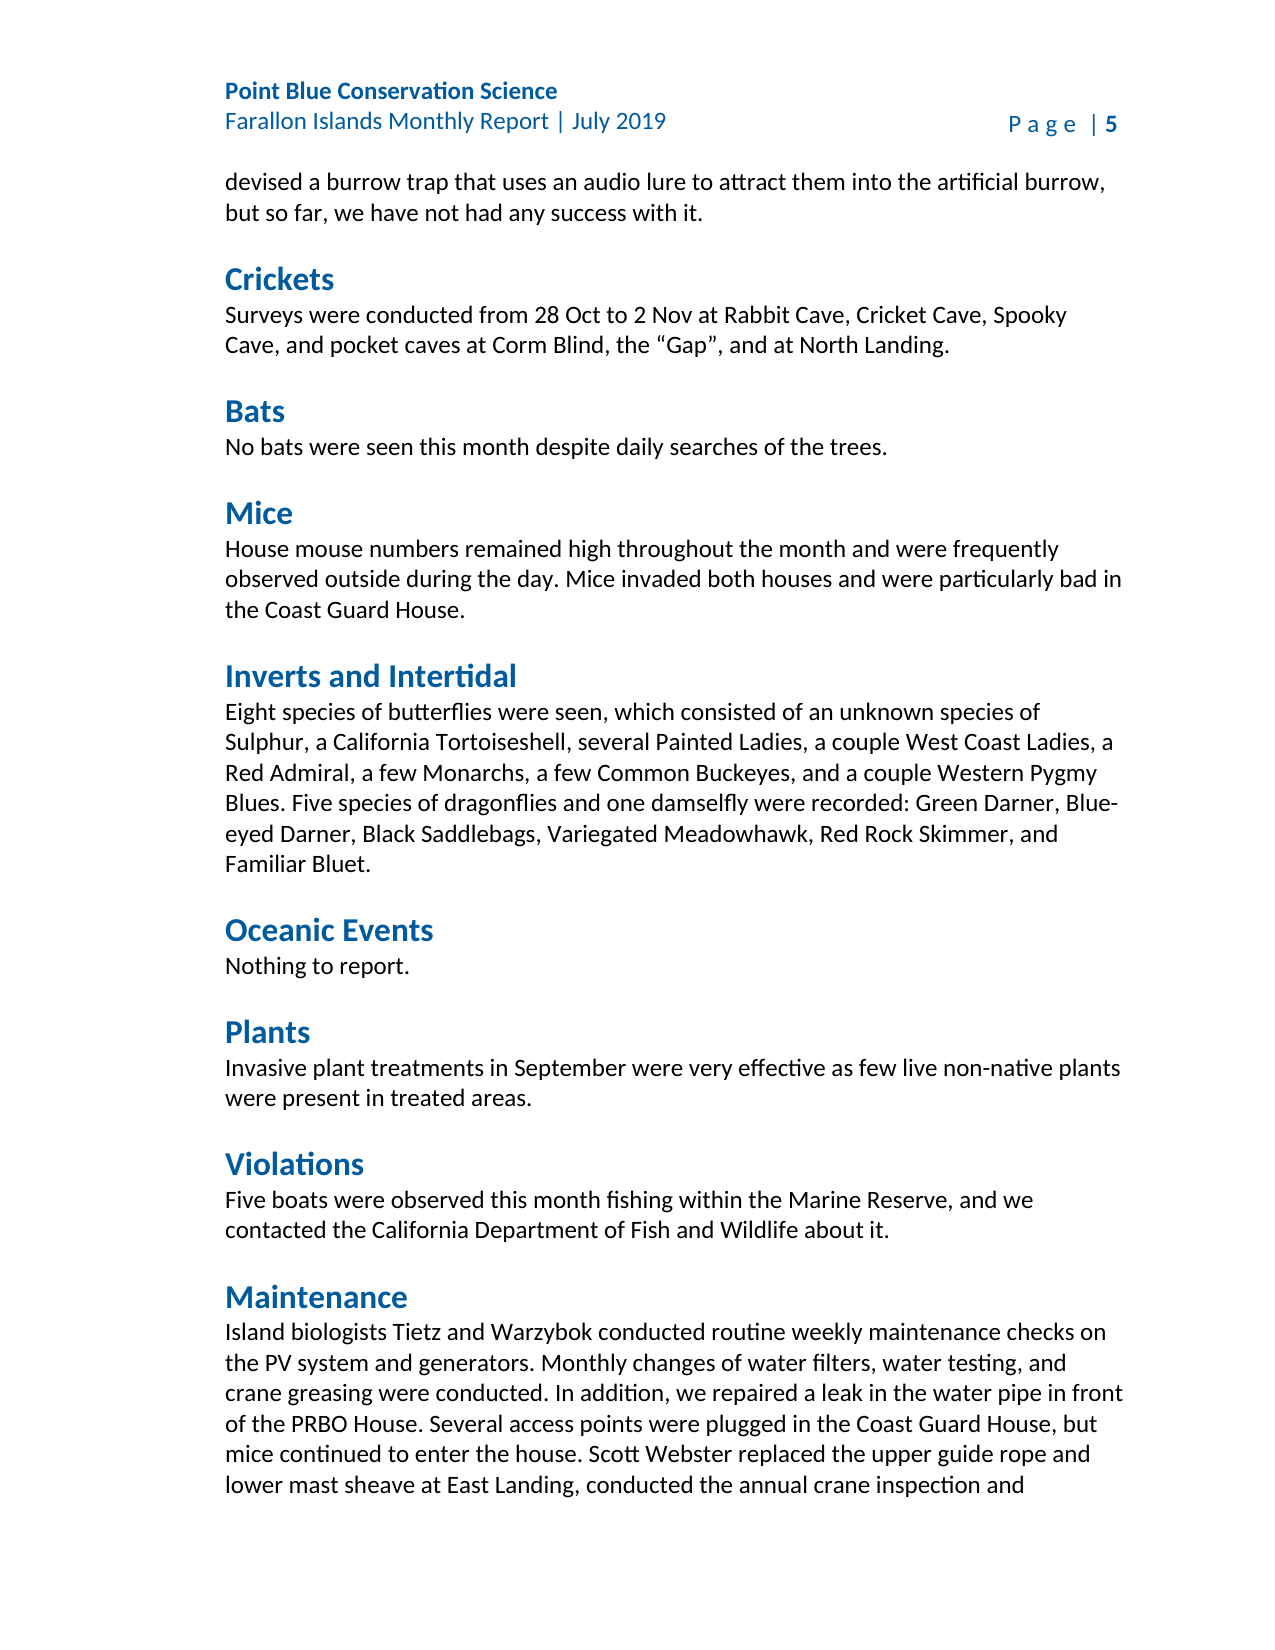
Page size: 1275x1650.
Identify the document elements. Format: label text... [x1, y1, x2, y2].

text House mouse numbers remained high throughout the month and were frequently observed outside during the day. Mice invaded both houses and were particularly bad in the Coast Guard House. [225, 533, 1125, 624]
text Maintenance [225, 1276, 1125, 1316]
text Inverts and Intertidal [225, 655, 1125, 696]
text Oceanic Events [225, 909, 1125, 950]
text Bats [225, 390, 1125, 431]
text Five boats were observed this month fishing within the Marine Reserve, and we contacted the California Department of Fish and Wildlife about it. [225, 1184, 1125, 1245]
text Violations [225, 1143, 1125, 1184]
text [225, 1316, 1125, 1499]
text Mice [225, 492, 1125, 533]
text Surveys were conducted from 28 Oct to 2 Nov at Rabbit Cave, Cricket Cave, Spooky Cave, and pocket caves at Corm Blind, the “Gap”, and at North Landing. [225, 299, 1125, 360]
text Crickets [225, 258, 1125, 299]
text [225, 167, 1125, 228]
text Invasive plant treatments in September were very effective as few live non-native plants were present in treated areas. [225, 1052, 1125, 1113]
text No bats were seen this month despite daily searches of the trees. [225, 431, 1125, 462]
text Eight species of butterflies were seen, which consisted of an unknown species of Sulphur, a California Tortoiseshell, several Painted Ladies, a couple West Coast Ladies, a Red Admiral, a few Monarchs, a few Common Buckeyes, and a couple Western Pygmy Blues. Five species of dragonflies and one damselfly were recorded: Green Darner, Blue-eyed Darner, Black Saddlebags, Variegated Meadowhawk, Red Rock Skimmer, and Familiar Bluet. [225, 696, 1125, 879]
text Nothing to report. [225, 950, 1125, 981]
text Plants [225, 1011, 1125, 1052]
